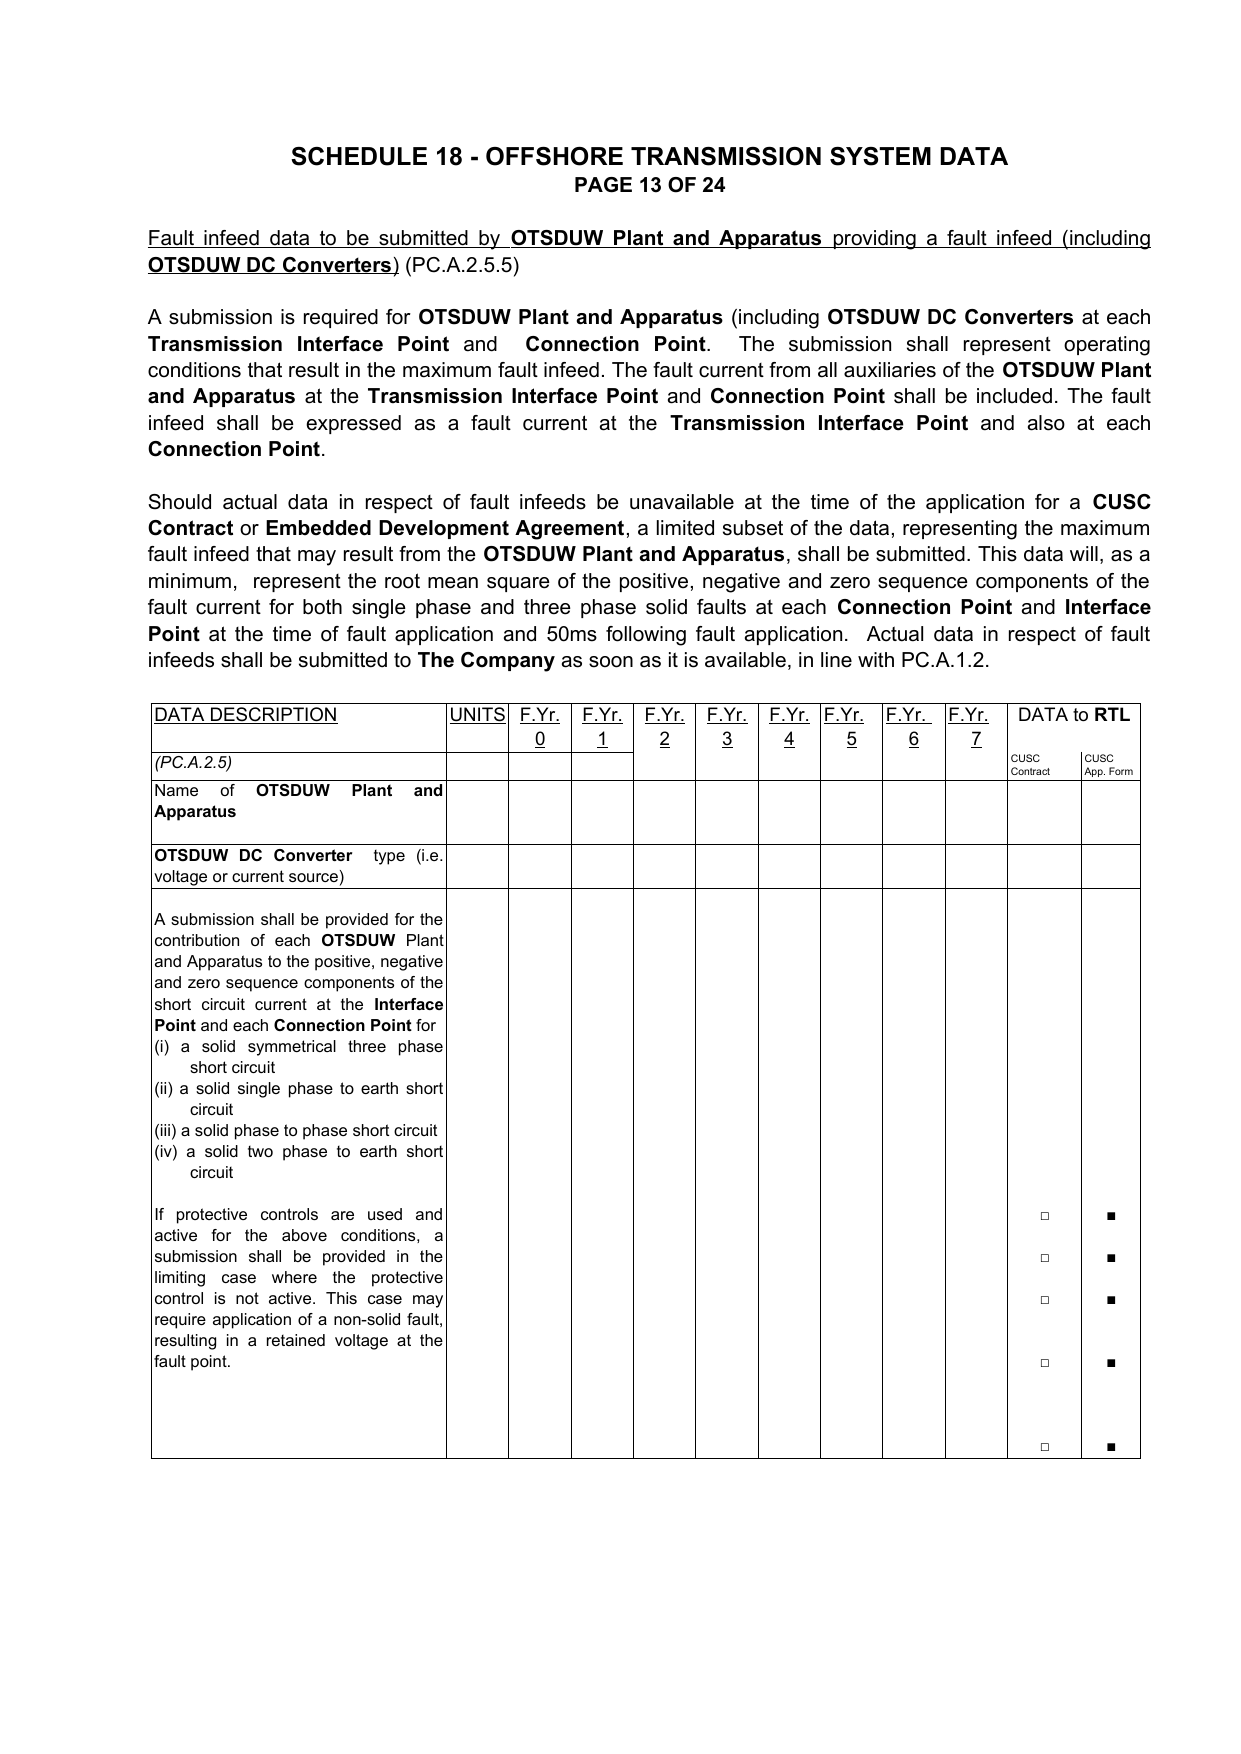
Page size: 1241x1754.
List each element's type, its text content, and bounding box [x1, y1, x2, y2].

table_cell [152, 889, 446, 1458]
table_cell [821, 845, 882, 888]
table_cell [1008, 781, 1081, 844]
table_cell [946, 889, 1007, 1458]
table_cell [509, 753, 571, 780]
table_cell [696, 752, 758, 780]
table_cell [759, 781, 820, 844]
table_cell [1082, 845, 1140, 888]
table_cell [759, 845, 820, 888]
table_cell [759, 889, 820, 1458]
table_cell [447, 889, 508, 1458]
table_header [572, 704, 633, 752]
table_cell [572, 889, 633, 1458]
text PAGE 13 OF 24 [148, 173, 1152, 197]
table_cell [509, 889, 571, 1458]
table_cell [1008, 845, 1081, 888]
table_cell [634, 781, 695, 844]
text Should actual data in respect of fault infeeds be unavailable at the time of the application for a CUSC Contract or Embedded Development Agreement, a limited subset of the data, representing the maximum fault infeed that may result from the OTSDUW Plant and Apparatus, shall be submitted. This data will, as a minimum, represent the root mean square of the positive, negative and zero sequence components of the fault current for both single phase and three phase solid faults at each Connection Point and Interface Point at the time of fault application and 50ms following fault application. Actual data in respect of fault infeeds shall be submitted to The Company as soon as it is available, in line with PC.A.1.2. [148, 489, 1152, 672]
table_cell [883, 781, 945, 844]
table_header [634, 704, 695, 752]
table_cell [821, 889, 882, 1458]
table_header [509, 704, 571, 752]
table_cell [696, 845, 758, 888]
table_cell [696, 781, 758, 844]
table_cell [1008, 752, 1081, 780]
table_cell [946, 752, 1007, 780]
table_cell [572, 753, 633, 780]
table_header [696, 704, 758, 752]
text SCHEDULE 18 - OFFSHORE TRANSMISSION SYSTEM DATA [148, 115, 1152, 171]
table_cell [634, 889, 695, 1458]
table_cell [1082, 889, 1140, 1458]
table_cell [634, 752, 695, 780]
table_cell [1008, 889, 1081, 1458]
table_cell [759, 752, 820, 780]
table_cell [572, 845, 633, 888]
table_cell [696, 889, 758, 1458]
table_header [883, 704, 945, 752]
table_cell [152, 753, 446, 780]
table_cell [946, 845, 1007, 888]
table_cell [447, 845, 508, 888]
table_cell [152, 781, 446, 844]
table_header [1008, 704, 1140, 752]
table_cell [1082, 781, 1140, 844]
text Fault infeed data to be submitted by OTSDUW Plant and Apparatus providing a fault infeed (including OTSDUW DC Converters) (PC.A.2.5.5) [148, 226, 1152, 276]
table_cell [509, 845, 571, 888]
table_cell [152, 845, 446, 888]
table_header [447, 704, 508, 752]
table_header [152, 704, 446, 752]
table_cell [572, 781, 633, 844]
text A submission is required for OTSDUW Plant and Apparatus (including OTSDUW DC Converters at each Transmission Interface Point and Connection Point. The submission shall represent operating conditions that result in the maximum fault infeed. The fault current from all auxiliaries of the OTSDUW Plant and Apparatus at the Transmission Interface Point and Connection Point shall be included. The fault infeed shall be expressed as a fault current at the Transmission Interface Point and also at each Connection Point. [148, 305, 1152, 461]
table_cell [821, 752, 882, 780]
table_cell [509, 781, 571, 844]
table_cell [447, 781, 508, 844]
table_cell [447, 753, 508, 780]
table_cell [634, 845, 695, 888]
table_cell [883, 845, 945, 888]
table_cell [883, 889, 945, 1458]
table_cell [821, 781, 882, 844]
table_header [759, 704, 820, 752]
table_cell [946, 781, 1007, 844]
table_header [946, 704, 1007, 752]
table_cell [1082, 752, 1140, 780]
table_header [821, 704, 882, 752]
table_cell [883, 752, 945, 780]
